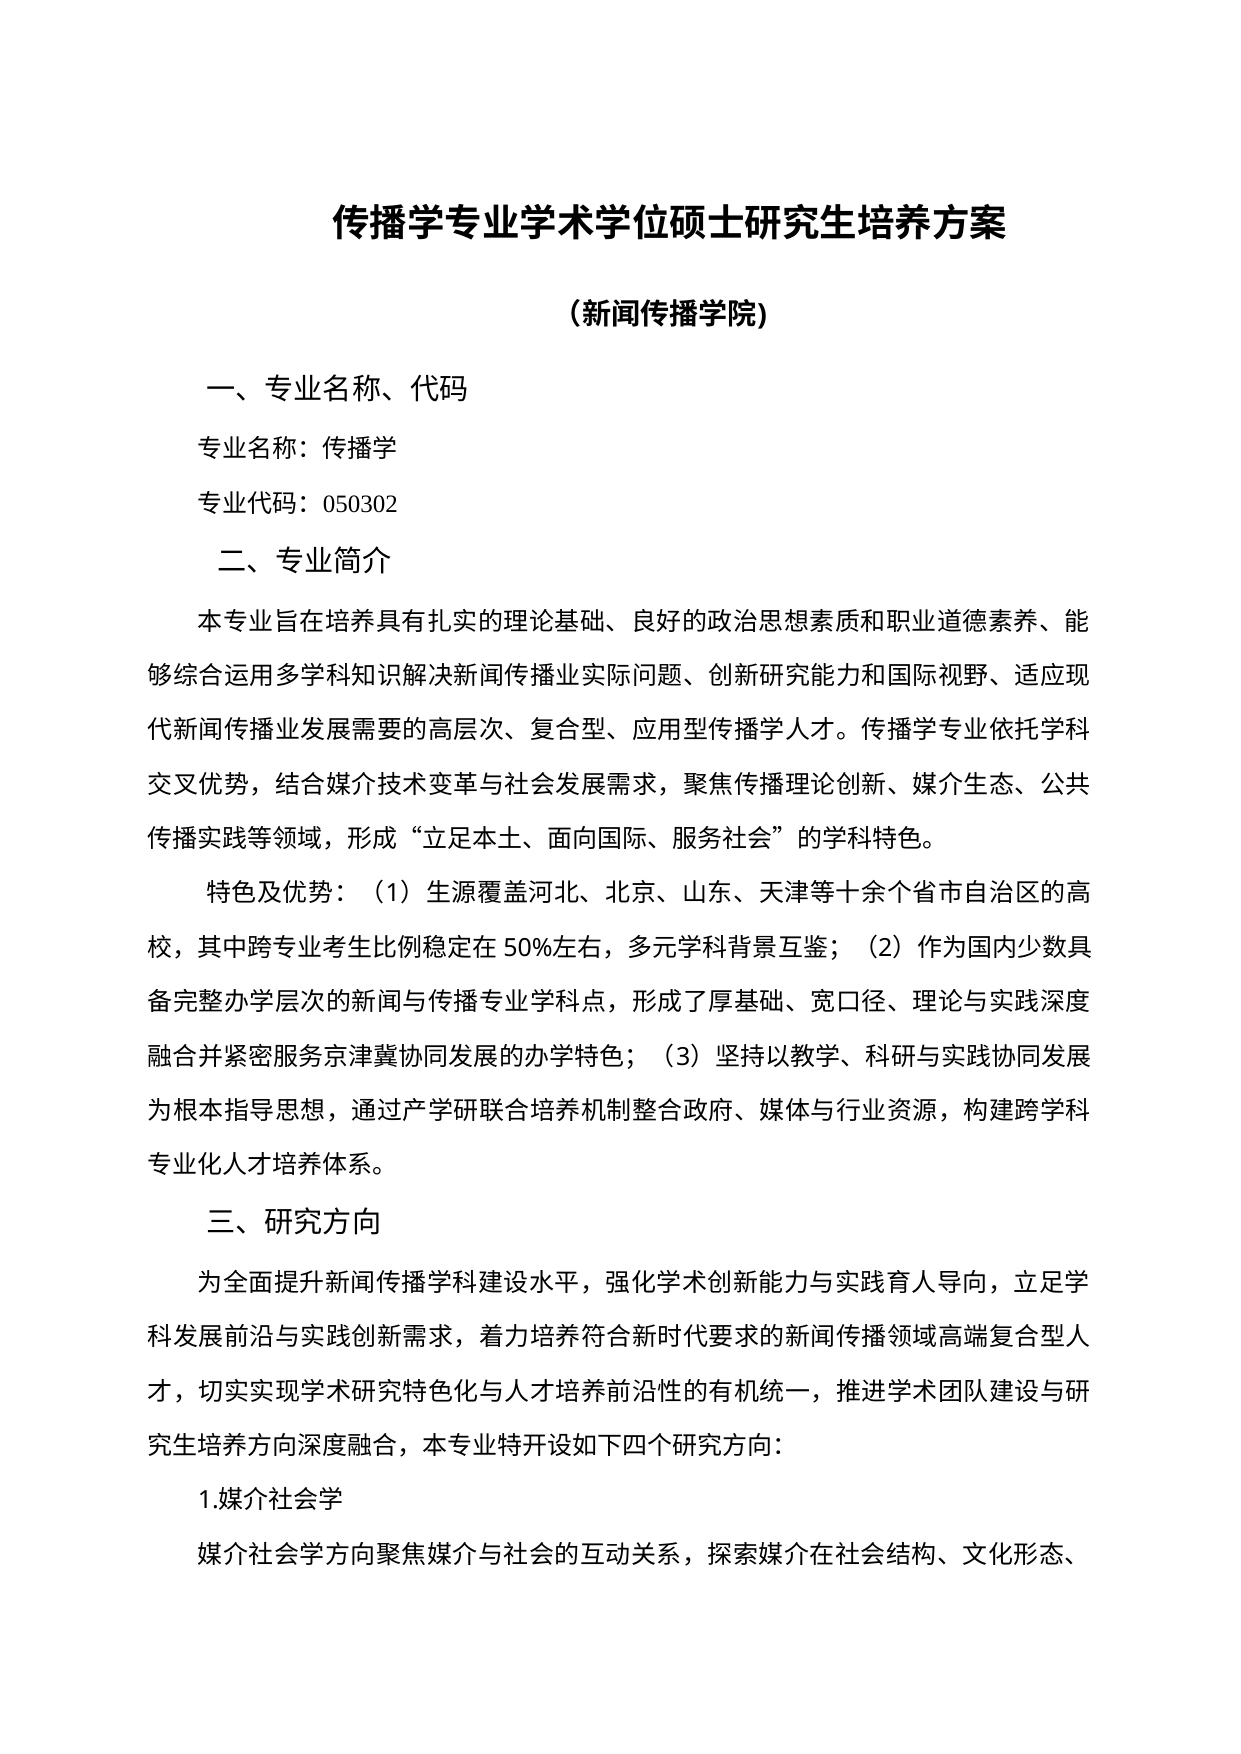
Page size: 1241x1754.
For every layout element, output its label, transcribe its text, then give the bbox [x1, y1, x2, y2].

text 一、专业名称、代码 [148, 365, 1093, 408]
text 本专业旨在培养具有扎实的理论基础、良好的政治思想素质和职业道德素养、能够综合运用多学科知识解决新闻传播业实际问题、创新研究能力和国际视野、适应现代新闻传播业发展需要的高层次、复合型、应用型传播学人才。传播学专业依托学科交叉优势，结合媒介技术变革与社会发展需求，聚焦传播理论创新、媒介生态、公共传播实践等领域，形成“立足本土、面向国际、服务社会”的学科特色。 [148, 601, 1093, 855]
text 为全面提升新闻传播学科建设水平，强化学术创新能力与实践育人导向，立足学科发展前沿与实践创新需求，着力培养符合新时代要求的新闻传播领域高端复合型人才，切实实现学术研究特色化与人才培养前沿性的有机统一，推进学术团队建设与研究生培养方向深度融合，本专业特开设如下四个研究方向： [148, 1262, 1093, 1462]
text 二、专业简介 [148, 537, 1093, 580]
subtitle 专业名称：传播学 [148, 429, 1093, 465]
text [148, 1534, 1093, 1571]
text 三、研究方向 [148, 1199, 1093, 1241]
text （新闻传播学院) [181, 279, 1069, 344]
text 特色及优势：（1）生源覆盖河北、北京、山东、天津等十余个省市自治区的高校，其中跨专业考生比例稳定在50%左右，多元学科背景互鉴；（2）作为国内少数具备完整办学层次的新闻与传播专业学科点，形成了厚基础、宽口径、理论与实践深度融合并紧密服务京津冀协同发展的办学特色；（3）坚持以教学、科研与实践协同发展为根本指导思想，通过产学研联合培养机制整合政府、媒体与行业资源，构建跨学科专业化人才培养体系。 [148, 873, 1093, 1181]
text 传播学专业学术学位硕士研究生培养方案 [181, 187, 1069, 252]
text 专业代码：050302 [148, 483, 1093, 519]
text 1.媒介社会学 [148, 1480, 1093, 1516]
